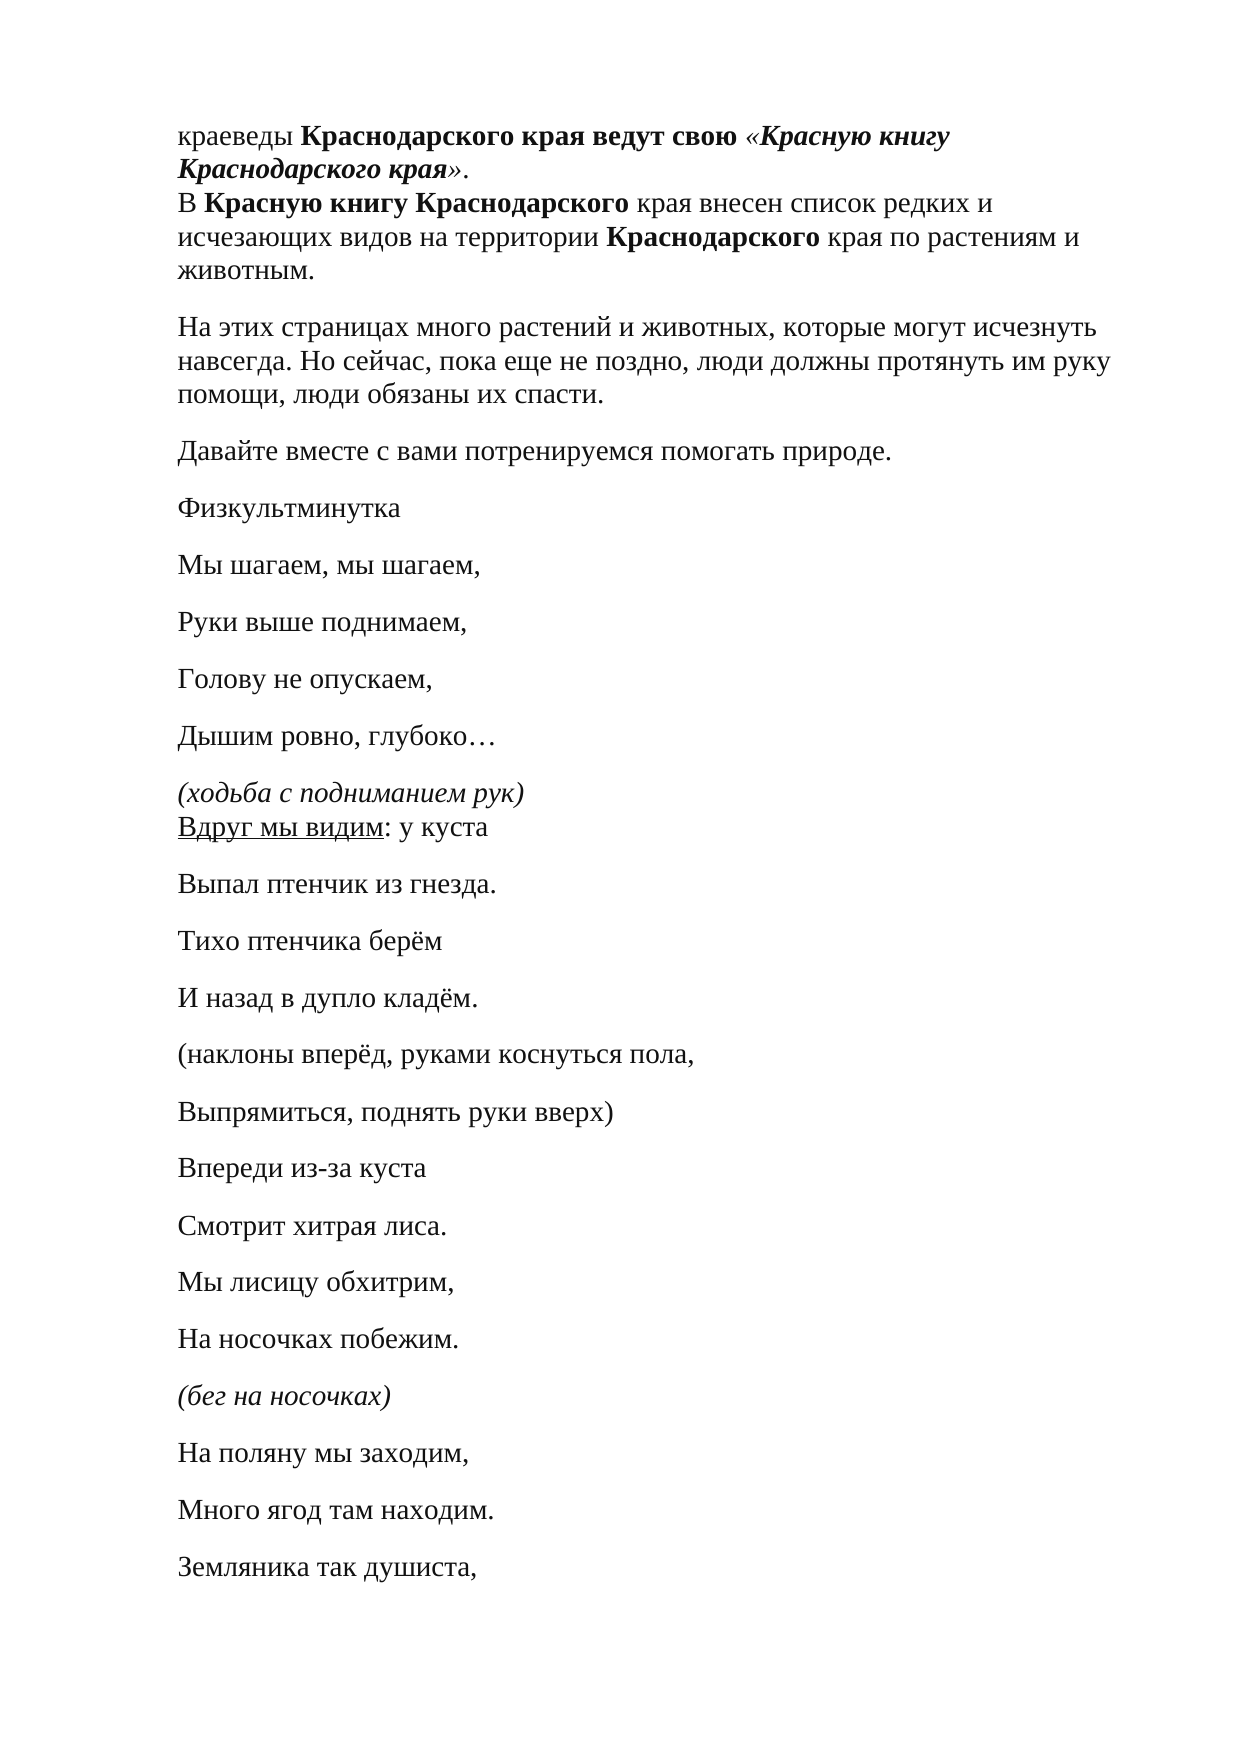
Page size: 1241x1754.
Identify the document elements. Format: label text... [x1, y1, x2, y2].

text Выпал птенчик из гнезда. [177, 866, 1152, 899]
text Выпрямиться, поднять руки вверх) [177, 1094, 1152, 1127]
text Мы лисицу обхитрим, [177, 1264, 1152, 1298]
text (наклоны вперёд, руками коснуться пола, [177, 1037, 1152, 1070]
text И назад в дупло кладём. [177, 980, 1152, 1013]
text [177, 118, 1152, 185]
text В Красную книгу Краснодарского края внесен список редких и исчезающих видов на территории Краснодарского края по растениям и животным. [177, 185, 1152, 286]
text Впереди из-за куста [177, 1151, 1152, 1184]
text Земляника так душиста, [177, 1549, 1152, 1583]
text Руки выше поднимаем, [177, 604, 1152, 638]
text На этих страницах много растений и животных, которые могут исчезнуть навсегда. Но сейчас, пока еще не поздно, люди должны протянуть им руку помощи, люди обязаны их спасти. [177, 309, 1152, 410]
text Смотрит хитрая лиса. [177, 1208, 1152, 1241]
text (ходьба с подниманием рук) [177, 775, 1152, 809]
text Дышим ровно, глубоко… [177, 718, 1152, 752]
text Вдруг мы видим: у куста [177, 809, 1152, 842]
text На поляну мы заходим, [177, 1436, 1152, 1469]
text Физкультминутка [177, 490, 1152, 524]
text Много ягод там находим. [177, 1492, 1152, 1526]
text (бег на носочках) [177, 1378, 1152, 1412]
text Тихо птенчика берём [177, 923, 1152, 956]
text Мы шагаем, мы шагаем, [177, 547, 1152, 581]
text Давайте вместе с вами потренируемся помогать природе. [177, 433, 1152, 467]
text Голову не опускаем, [177, 661, 1152, 695]
text На носочках побежим. [177, 1322, 1152, 1355]
